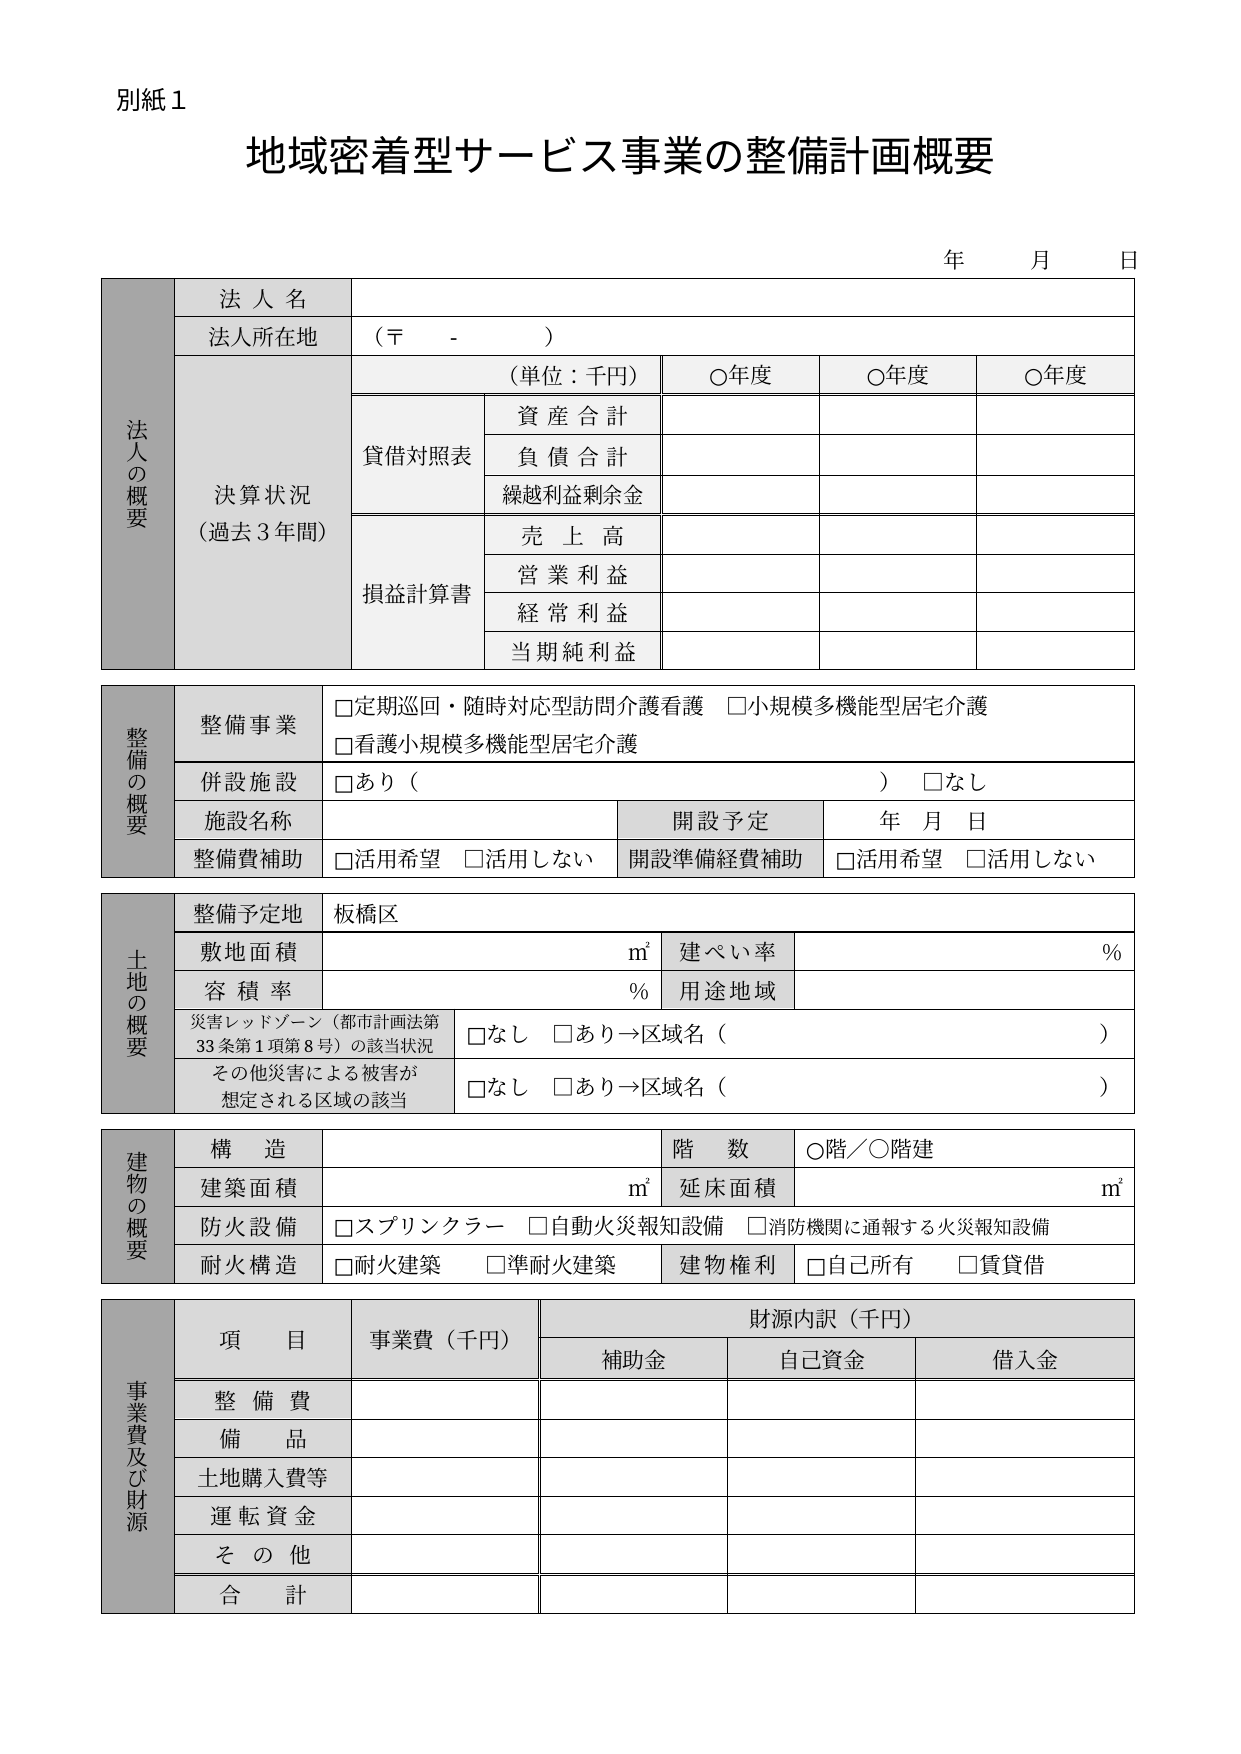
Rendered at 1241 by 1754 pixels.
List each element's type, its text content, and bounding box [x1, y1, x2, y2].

table_cell 延床面積 [662, 1168, 794, 1206]
table_header 建物の概要 [102, 1130, 174, 1283]
table_cell 開設準備経費補助 [618, 840, 823, 877]
table_header □定期巡回・随時対応型訪問介護看護 □小規模多機能型居宅介護 □看護小規模多機能型居宅介護 [323, 686, 1134, 761]
table_cell [663, 396, 819, 434]
table_cell 建物権利 [662, 1245, 794, 1283]
table_cell [352, 1381, 538, 1418]
table_cell □活用希望 □活用しない [824, 840, 1134, 877]
table_cell 運転資金 [175, 1497, 351, 1534]
table_cell 補助金 [541, 1338, 727, 1378]
table_cell 貸借対照表 [352, 396, 484, 513]
table_cell [323, 801, 617, 838]
table_cell [916, 1497, 1134, 1534]
table_header 階数 [662, 1130, 794, 1167]
table_cell 災害レッドゾーン（都市計画法第33条第1項第8号）の該当状況 [175, 1010, 454, 1058]
table_cell 繰越利益剰余金 [485, 476, 660, 513]
table_cell [541, 1535, 727, 1573]
table_header 土地の概要 [102, 894, 174, 1113]
table_cell [541, 1420, 727, 1457]
table_cell （単位：千円） [352, 356, 660, 393]
table_cell [352, 1420, 538, 1457]
table_cell 用途地域 [662, 971, 794, 1008]
table_header 事業費（千円） [352, 1300, 538, 1378]
table_cell 敷地面積 [175, 933, 322, 970]
table_cell 防火設備 [175, 1207, 322, 1244]
text 地域密着型サービス事業の整備計画概要 [100, 123, 1140, 183]
table_cell ○年度 [977, 356, 1134, 393]
table_cell 備品 [175, 1420, 351, 1457]
table_cell [728, 1381, 915, 1418]
table_cell 決算状況 （過去３年間） [175, 356, 351, 669]
table_cell □あり（ ） □なし [323, 763, 1134, 800]
table_cell [977, 476, 1134, 513]
table_header 板橋区 [323, 894, 1134, 931]
table_cell [977, 516, 1134, 554]
table_cell □活用希望 □活用しない [323, 840, 617, 877]
table_header 整備予定地 [175, 894, 322, 931]
table_cell ○年度 [820, 356, 976, 393]
table_cell [916, 1576, 1134, 1613]
table_cell 整備費 [175, 1381, 351, 1418]
table_cell 売上高 [485, 516, 660, 554]
table_cell [541, 1458, 727, 1496]
table_cell [820, 593, 976, 631]
table_cell [820, 396, 976, 434]
table_cell [352, 1576, 538, 1613]
table_cell [352, 1535, 538, 1573]
table_cell [728, 1420, 915, 1457]
table_cell [663, 632, 819, 669]
table_cell ％ [323, 971, 661, 1008]
table_cell [977, 632, 1134, 669]
table_cell □スプリンクラー □自動火災報知設備 □消防機関に通報する火災報知設備 [323, 1207, 1134, 1244]
table_header 法人名 [175, 279, 351, 316]
table_cell 損益計算書 [352, 516, 484, 669]
table_cell [663, 593, 819, 631]
table_cell [663, 555, 819, 592]
table_cell 土地購入費等 [175, 1458, 351, 1496]
table_cell [352, 1497, 538, 1534]
table_cell [820, 516, 976, 554]
table_header 構造 [175, 1130, 322, 1167]
table_cell [663, 516, 819, 554]
table_cell [352, 1458, 538, 1496]
table_cell □自己所有 □賃貸借 [795, 1245, 1134, 1283]
table_cell □耐火建築 □準耐火建築 [323, 1245, 661, 1283]
table_cell ㎡ [795, 1168, 1134, 1206]
table_header 整備の概要 [102, 686, 174, 877]
table_cell 自己資金 [728, 1338, 915, 1378]
table_header 財源内訳（千円） [541, 1300, 1134, 1337]
table_cell [820, 555, 976, 592]
table_header 事業費及び財源 [102, 1300, 174, 1613]
table_cell その他 [175, 1535, 351, 1573]
table_cell [916, 1381, 1134, 1418]
table_cell [916, 1420, 1134, 1457]
table_cell その他災害による被害が 想定される区域の該当 [175, 1059, 454, 1113]
table_cell 合計 [175, 1576, 351, 1613]
table_cell [916, 1458, 1134, 1496]
table_header 項目 [175, 1300, 351, 1378]
table_cell 容積率 [175, 971, 322, 1008]
table_cell 資産合計 [485, 396, 660, 434]
table_cell 法人所在地 [175, 317, 351, 355]
table_cell □なし □あり→区域名（ ） [455, 1059, 1134, 1113]
table_header 法人の概要 [102, 279, 174, 669]
table_cell 併設施設 [175, 763, 322, 800]
table_cell [977, 396, 1134, 434]
table_cell 負債合計 [485, 435, 660, 474]
table_cell [541, 1497, 727, 1534]
table_cell 経常利益 [485, 593, 660, 631]
table_cell ○年度 [663, 356, 819, 393]
table_cell [820, 476, 976, 513]
table_cell ㎡ [323, 1168, 661, 1206]
table_cell [663, 476, 819, 513]
table_cell [541, 1381, 727, 1418]
table_cell [977, 593, 1134, 631]
table_cell [977, 555, 1134, 592]
table_cell 年 月 日 [824, 801, 1134, 838]
table_cell 整備費補助 [175, 840, 322, 877]
table_cell [663, 435, 819, 474]
table_cell [728, 1458, 915, 1496]
table_cell 建築面積 [175, 1168, 322, 1206]
table_cell [977, 435, 1134, 474]
table_cell （〒 - ） [352, 317, 1134, 355]
text 年 月 日 [100, 240, 1140, 278]
table_cell 建ぺい率 [662, 933, 794, 970]
table_cell ㎡ [323, 933, 661, 970]
table_cell 耐火構造 [175, 1245, 322, 1283]
table_cell [820, 632, 976, 669]
table_cell [728, 1576, 915, 1613]
table_cell [728, 1497, 915, 1534]
table_cell □なし □あり→区域名（ ） [455, 1010, 1134, 1058]
table_cell [728, 1535, 915, 1573]
table_header [352, 279, 1134, 316]
table_cell [541, 1576, 727, 1613]
table_cell ％ [795, 933, 1134, 970]
table_header ○階／○階建 [795, 1130, 1134, 1167]
table_header [323, 1130, 661, 1167]
table_cell [820, 435, 976, 474]
table_cell [795, 971, 1134, 1008]
table_cell 借入金 [916, 1338, 1134, 1378]
table_cell 営業利益 [485, 555, 660, 592]
table_cell 開設予定 [618, 801, 823, 838]
table_cell 施設名称 [175, 801, 322, 838]
table_cell [916, 1535, 1134, 1573]
table_cell 当期純利益 [485, 632, 660, 669]
table_header 整備事業 [175, 686, 322, 761]
